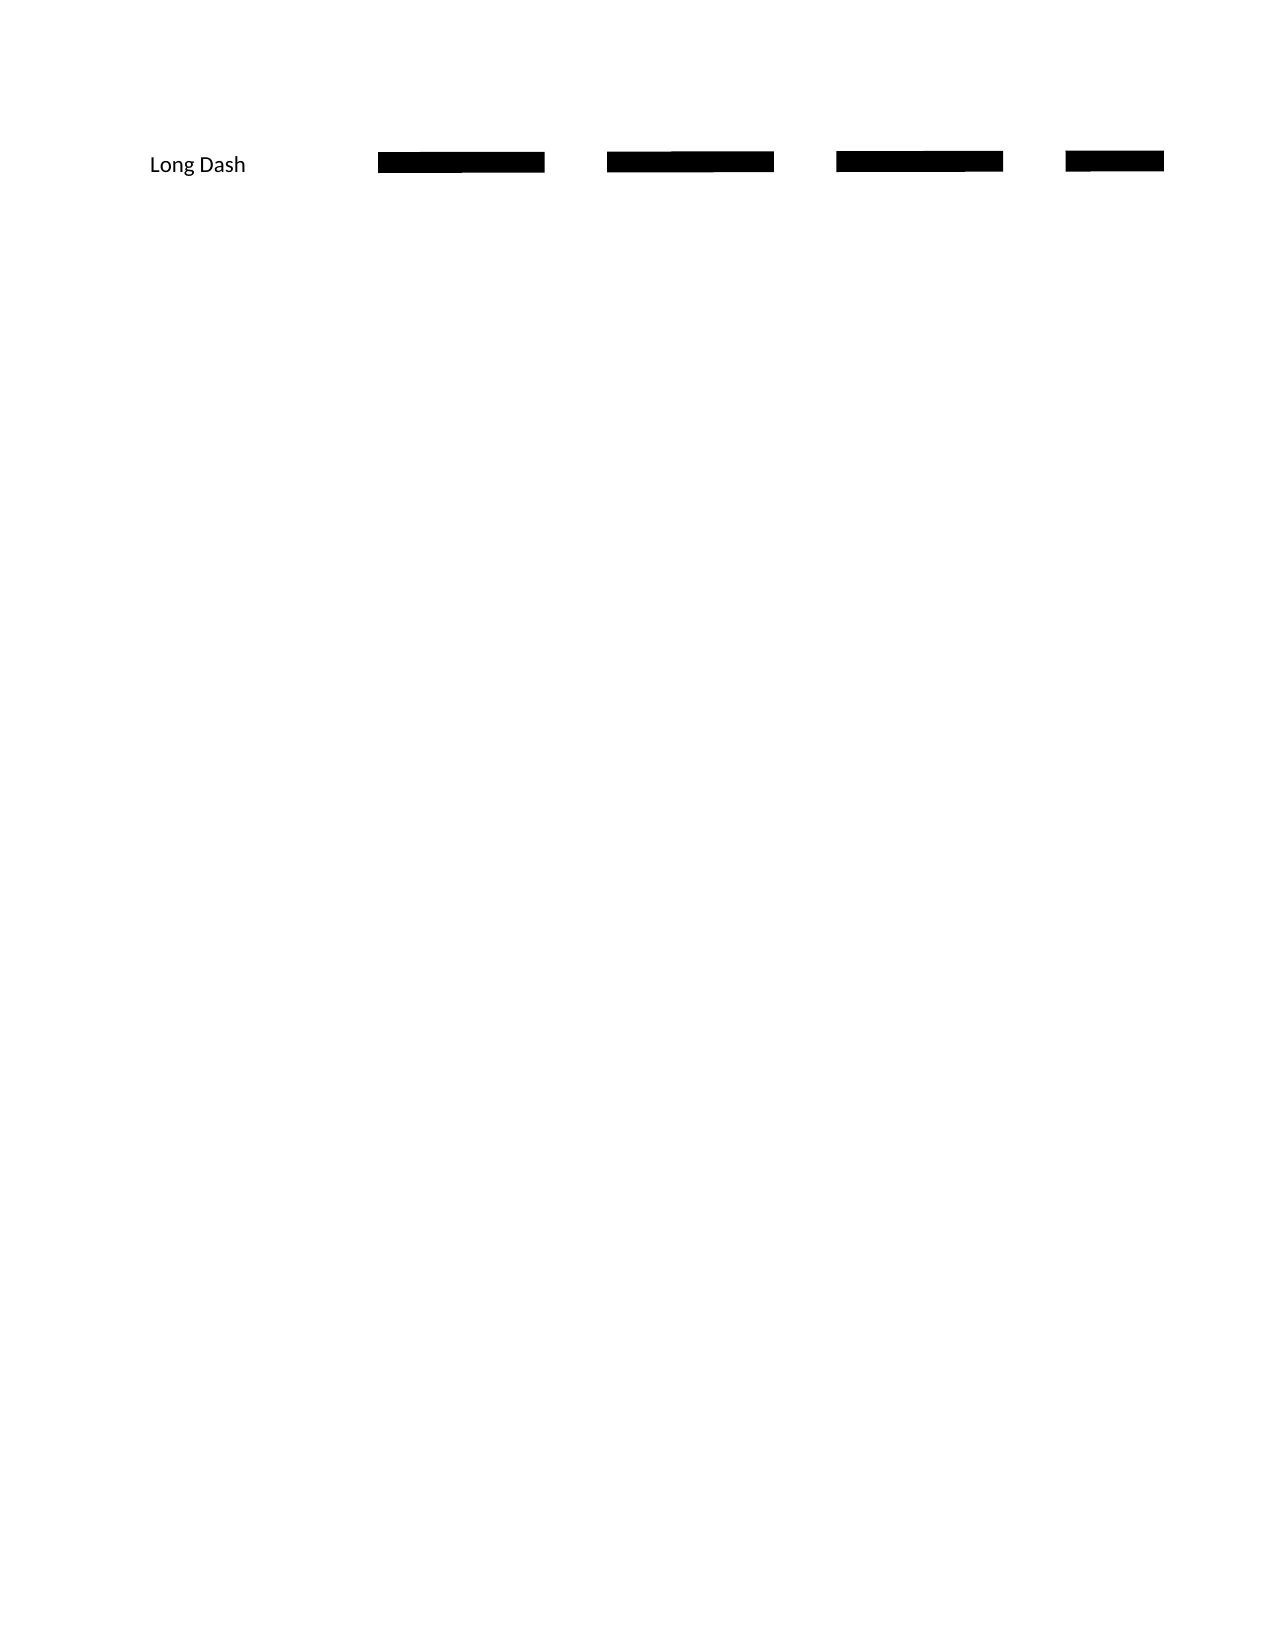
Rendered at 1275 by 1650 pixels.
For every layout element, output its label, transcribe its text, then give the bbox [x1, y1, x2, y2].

text Long Dash [150, 150, 1125, 178]
